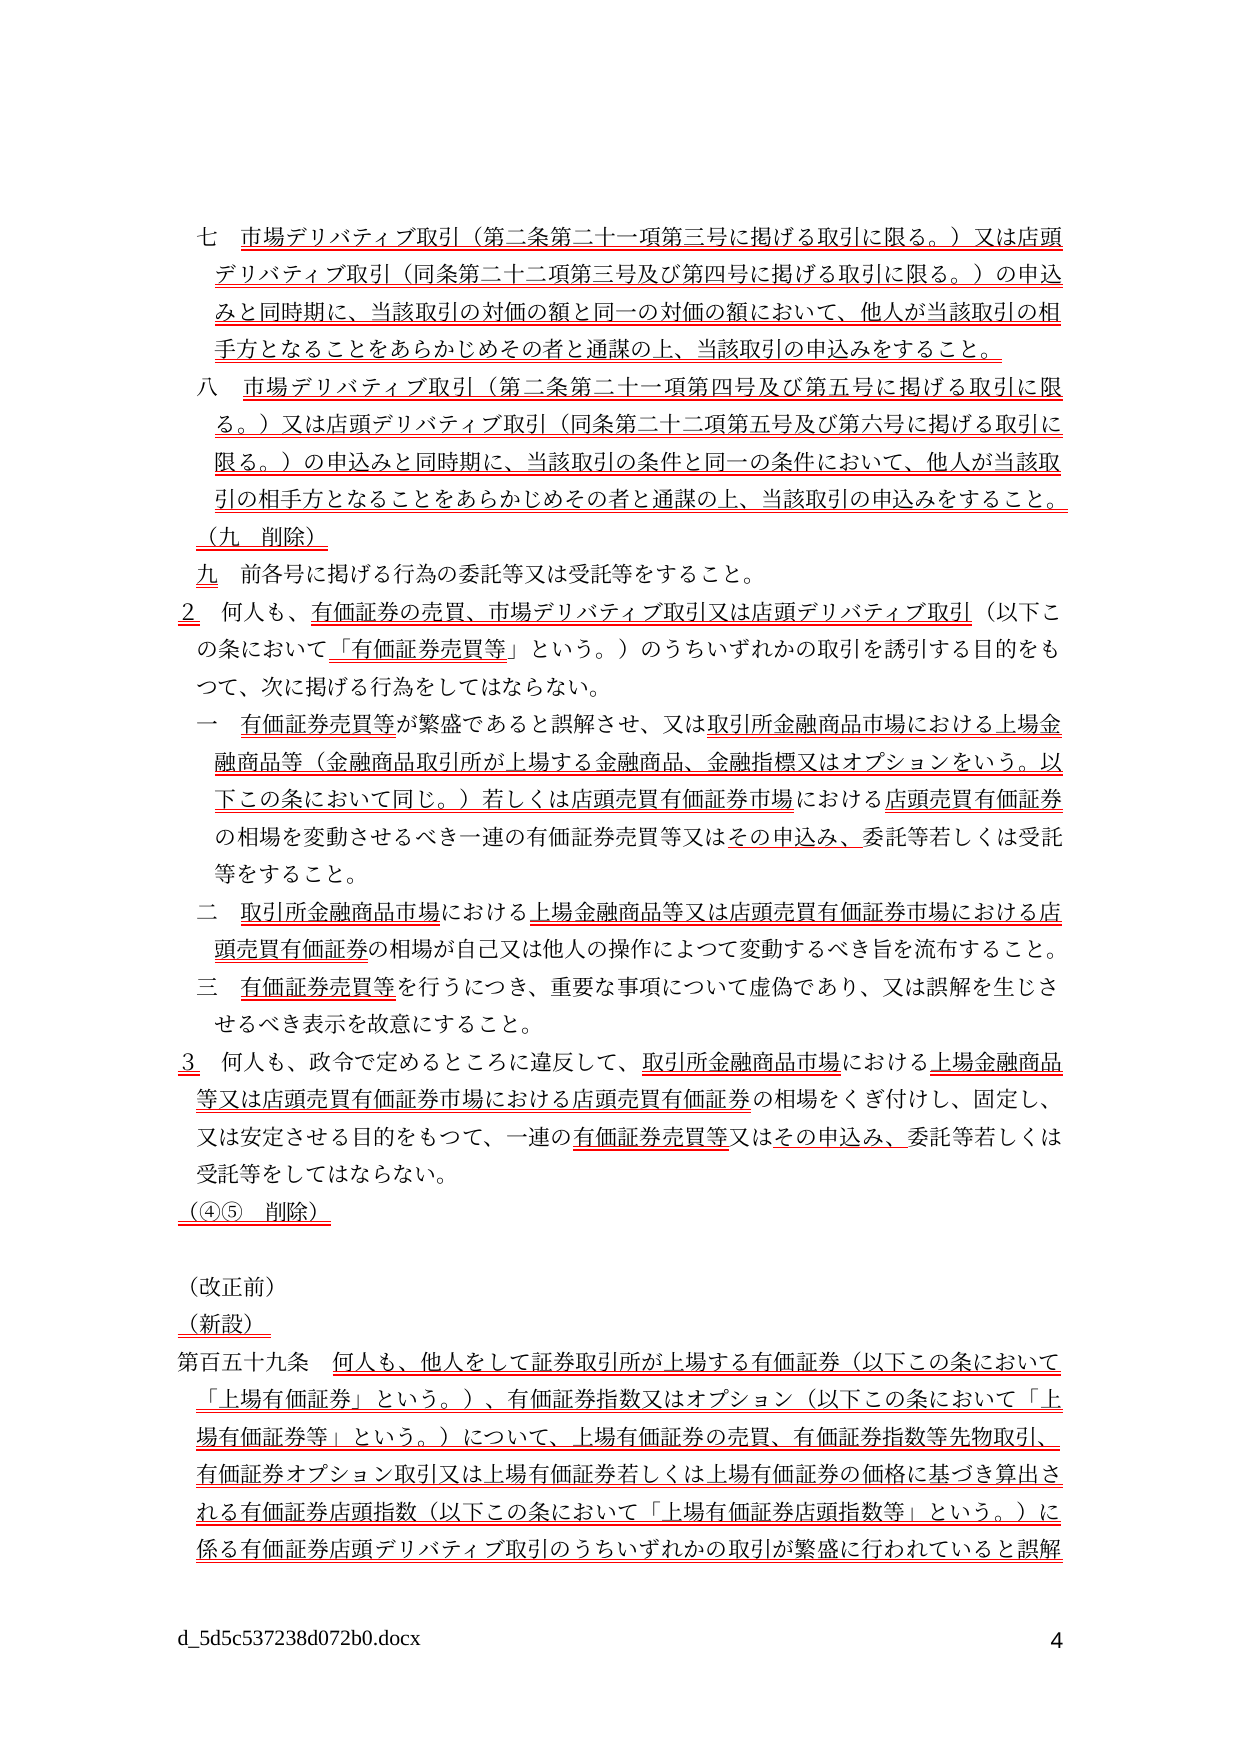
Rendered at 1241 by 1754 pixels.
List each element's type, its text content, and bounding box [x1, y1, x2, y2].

text 七 市場デリバティブ取引（第二条第二十一項第三号に掲げる取引に限る。）又は店頭デリバティブ取引（同条第二十二項第三号及び第四号に掲げる取引に限る。）の申込みと同時期に、当該取引の対価の額と同一の対価の額において、他人が当該取引の相手方となることをあらかじめその者と通謀の上、当該取引の申込みをすること。 [196, 217, 1063, 367]
text 八 市場デリバティブ取引（第二条第二十一項第四号及び第五号に掲げる取引に限る。）又は店頭デリバティブ取引（同条第二十二項第五号及び第六号に掲げる取引に限る。）の申込みと同時期に、当該取引の条件と同一の条件において、他人が当該取引の相手方となることをあらかじめその者と通謀の上、当該取引の申込みをすること。 [196, 367, 1063, 517]
text （九 削除） [196, 517, 1063, 554]
text ３ 何人も、政令で定めるところに違反して、取引所金融商品市場における上場金融商品等又は店頭売買有価証券市場における店頭売買有価証券の相場をくぎ付けし、固定し、又は安定させる目的をもつて、一連の有価証券売買等又はその申込み、委託等若しくは受託等をしてはならない。 [177, 1042, 1063, 1192]
text ２ 何人も、有価証券の売買、市場デリバティブ取引又は店頭デリバティブ取引（以下この条において「有価証券売買等」という。）のうちいずれかの取引を誘引する目的をもつて、次に掲げる行為をしてはならない。 [177, 592, 1063, 704]
text （改正前） [177, 1267, 1063, 1304]
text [177, 1342, 1063, 1567]
text （新設） [177, 1304, 1063, 1342]
text （④⑤ 削除） [177, 1192, 1063, 1229]
text 一 有価証券売買等が繁盛であると誤解させ、又は取引所金融商品市場における上場金融商品等（金融商品取引所が上場する金融商品、金融指標又はオプションをいう。以下この条において同じ。）若しくは店頭売買有価証券市場における店頭売買有価証券の相場を変動させるべき一連の有価証券売買等又はその申込み、委託等若しくは受託等をすること。 [196, 704, 1063, 892]
text 九 前各号に掲げる行為の委託等又は受託等をすること。 [196, 554, 1063, 592]
text 二 取引所金融商品市場における上場金融商品等又は店頭売買有価証券市場における店頭売買有価証券の相場が自己又は他人の操作によつて変動するべき旨を流布すること。 [196, 892, 1063, 967]
text 三 有価証券売買等を行うにつき、重要な事項について虚偽であり、又は誤解を生じさせるべき表示を故意にすること。 [196, 967, 1063, 1042]
